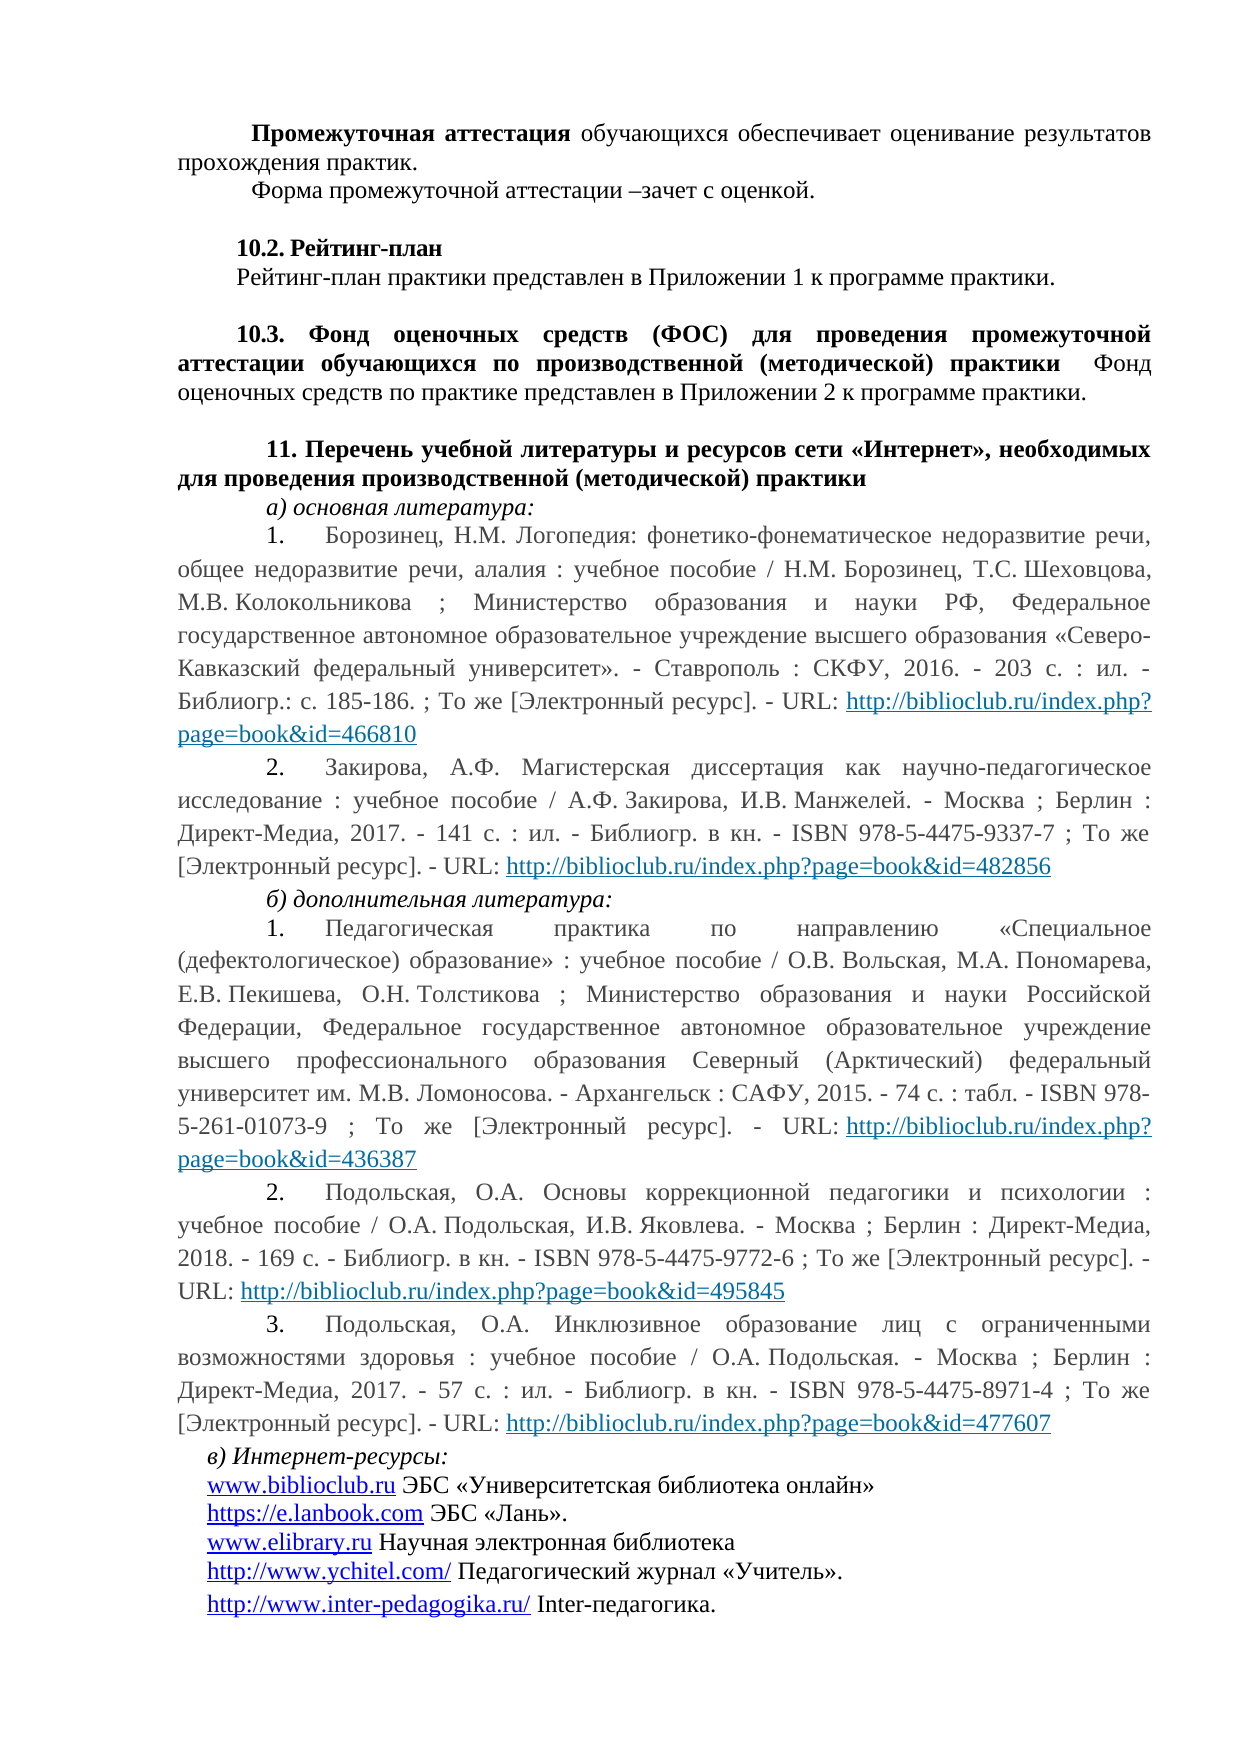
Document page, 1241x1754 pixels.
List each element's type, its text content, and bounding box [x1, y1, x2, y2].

text 10.2. Рейтинг-план [177, 233, 1152, 262]
text 11. Перечень учебной литературы и ресурсов сети «Интернет», необходимых для проведения производственной (методической) практики [177, 434, 1152, 492]
text http://www.ychitel.com/ Педагогический журнал «Учитель». [177, 1556, 1152, 1585]
text Рейтинг-план практики представлен в Приложении 1 к программе практики. [177, 262, 1152, 291]
text www.elibrary.ru Научная электронная библиотека [177, 1527, 1152, 1556]
text https://e.lanbook.com ЭБС «Лань». [177, 1498, 1152, 1527]
list Подольская, О.А. Основы коррекционной педагогики и психологии : учебное пособие / О.А. Подольская, И.В. Яковлева. - Москва ; Берлин : Директ-Медиа, 2018. - 169 с. - Библиогр. в кн. - ISBN 978-5-4475-9772-6 ; То же [Электронный ресурс]. - URL: http://biblioclub.ru/index.php?page=book&id=495845 [177, 1177, 1152, 1304]
text http://www.inter-pedagogika.ru/ Inter-педагогика. [177, 1589, 1152, 1618]
text Промежуточная аттестация обучающихся обеспечивает оценивание результатов прохождения практик. [177, 118, 1152, 176]
text а) основная литература: [177, 492, 1152, 521]
text б) дополнительная литература: [266, 884, 1152, 913]
list Педагогическая практика по направлению «Специальное (дефектологическое) образование» : учебное пособие / О.В. Вольская, М.А. Пономарева, Е.В. Пекишева, О.Н. Толстикова ; Министерство образования и науки Российской Федерации, Федеральное государственное автономное образовательное учреждение высшего профессионального образования Северный (Арктический) федеральный университет им. М.В. Ломоносова. - Архангельск : САФУ, 2015. - 74 с. : табл. - ISBN 978-5-261-01073-9 ; То же [Электронный ресурс]. - URL: http://biblioclub.ru/index.php?page=book&id=436387 [177, 913, 1152, 1172]
text 10.3. Фонд оценочных средств (ФОС) для проведения промежуточной аттестации обучающихся по производственной (методической) практики Фонд оценочных средств по практике представлен в Приложении 2 к программе практики. [177, 319, 1152, 406]
list Подольская, О.А. Инклюзивное образование лиц с ограниченными возможностями здоровья : учебное пособие / О.А. Подольская. - Москва ; Берлин : Директ-Медиа, 2017. - 57 с. : ил. - Библиогр. в кн. - ISBN 978-5-4475-8971-4 ; То же [Электронный ресурс]. - URL: http://biblioclub.ru/index.php?page=book&id=477607 [177, 1309, 1152, 1437]
text Форма промежуточной аттестации –зачет с оценкой. [177, 176, 1152, 204]
text в) Интернет-ресурсы: [177, 1441, 1152, 1470]
list Борозинец, Н.M. Логопедия: фонетико-фонематическое недоразвитие речи, общее недоразвитие речи, алалия : учебное пособие / Н.M. Борозинец, Т.С. Шеховцова, М.В. Колокольникова ; Министерство образования и науки РФ, Федеральное государственное автономное образовательное учреждение высшего образования «Северо-Кавказский федеральный университет». - Ставрополь : СКФУ, 2016. - 203 с. : ил. - Библиогр.: с. 185-186. ; То же [Электронный ресурс]. - URL: http://biblioclub.ru/index.php?page=book&id=466810 [177, 521, 1152, 747]
text www.biblioclub.ru ЭБС «Университетская библиотека онлайн» [177, 1470, 1152, 1498]
list Закирова, А.Ф. Магистерская диссертация как научно-педагогическое исследование : учебное пособие / А.Ф. Закирова, И.В. Манжелей. - Москва ; Берлин : Директ-Медиа, 2017. - 141 с. : ил. - Библиогр. в кн. - ISBN 978-5-4475-9337-7 ; То же [Электронный ресурс]. - URL: http://biblioclub.ru/index.php?page=book&id=482856 [177, 752, 1152, 879]
